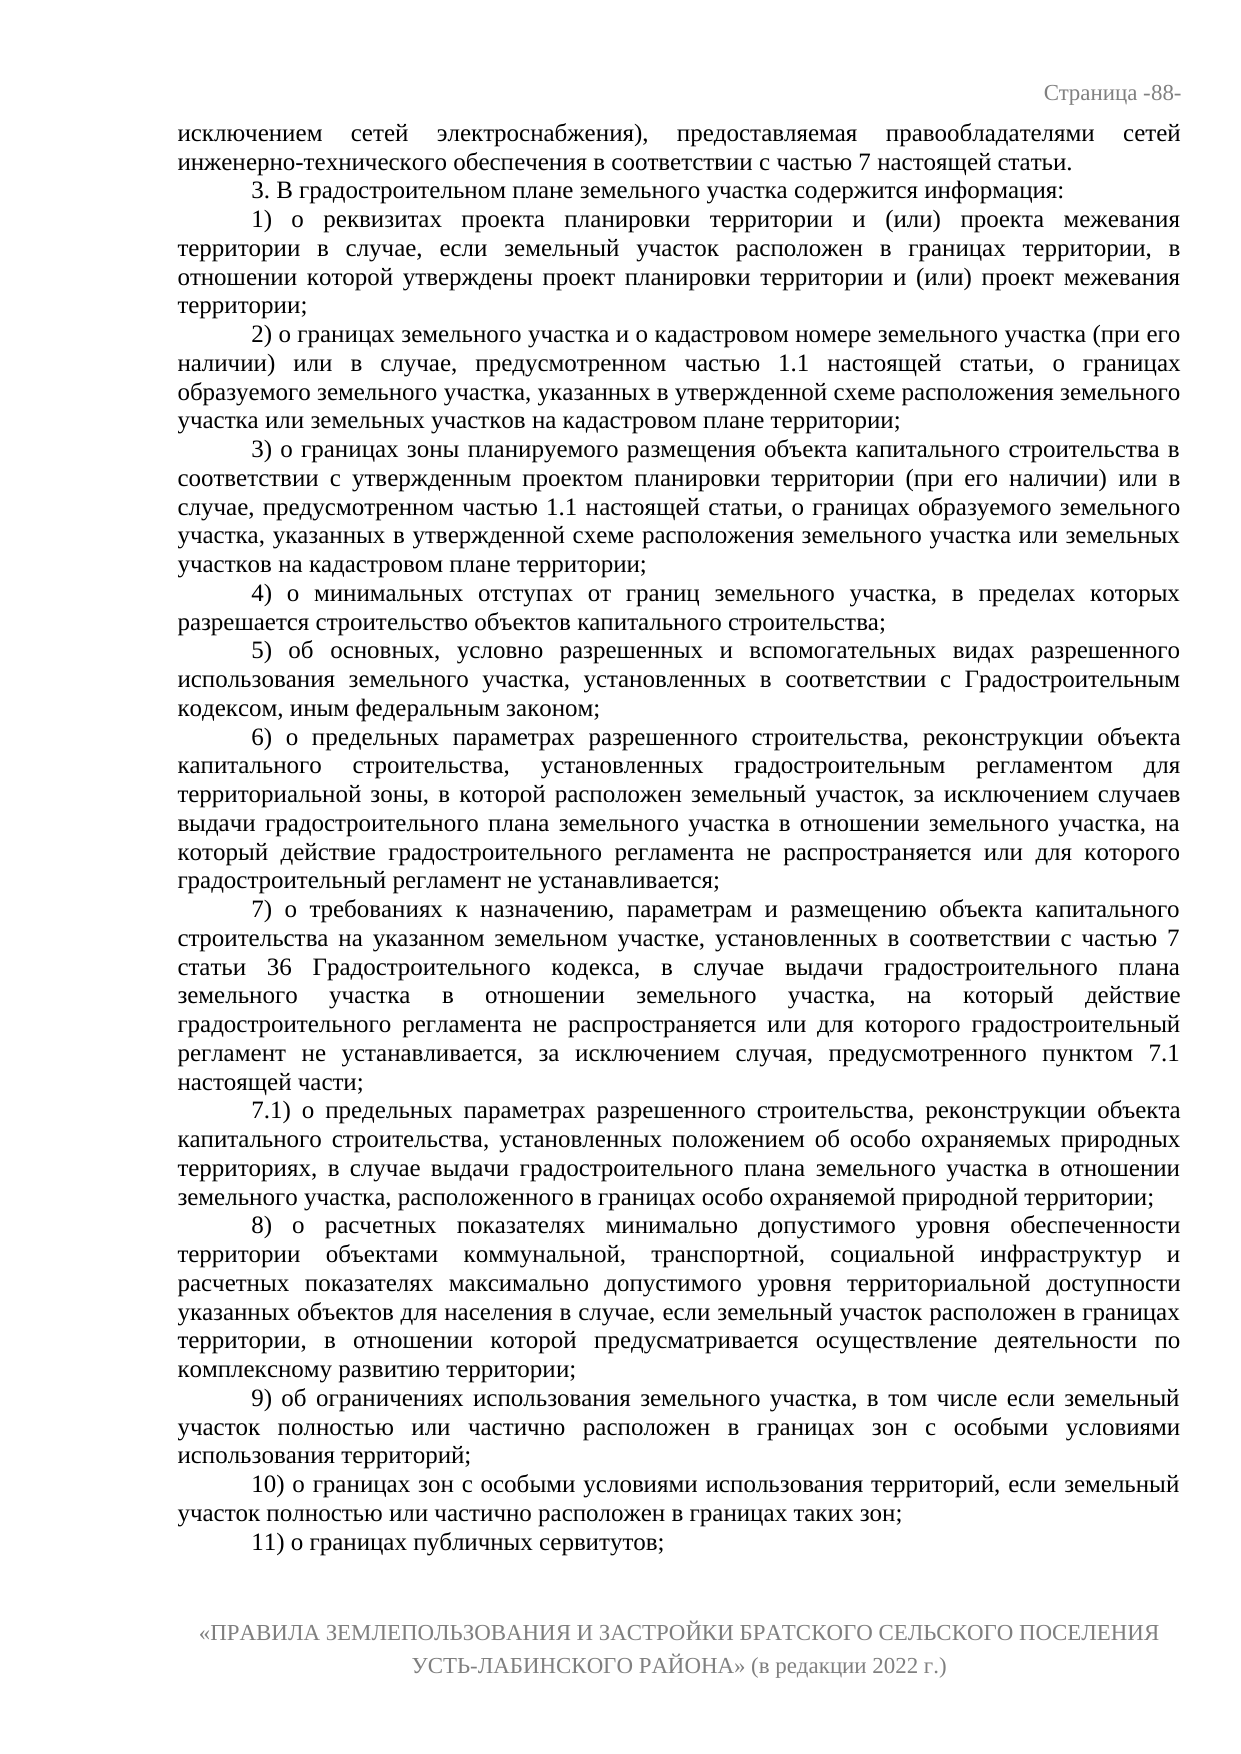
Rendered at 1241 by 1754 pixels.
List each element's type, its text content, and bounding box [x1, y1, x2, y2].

text 10) о границах зон с особыми условиями использования территорий, если земельный участок полностью или частично расположен в границах таких зон; [177, 1469, 1181, 1527]
text 5) об основных, условно разрешенных и вспомогательных видах разрешенного использования земельного участка, установленных в соответствии с Градостроительным кодексом, иным федеральным законом; [177, 636, 1181, 722]
text 9) об ограничениях использования земельного участка, в том числе если земельный участок полностью или частично расположен в границах зон с особыми условиями использования территорий; [177, 1383, 1181, 1469]
text 4) о минимальных отступах от границ земельного участка, в пределах которых разрешается строительство объектов капитального строительства; [177, 578, 1181, 636]
text 8) о расчетных показателях минимально допустимого уровня обеспеченности территории объектами коммунальной, транспортной, социальной инфраструктур и расчетных показателях максимально допустимого уровня территориальной доступности указанных объектов для населения в случае, если земельный участок расположен в границах территории, в отношении которой предусматривается осуществление деятельности по комплексному развитию территории; [177, 1211, 1181, 1383]
text 1) о реквизитах проекта планировки территории и (или) проекта межевания территории в случае, если земельный участок расположен в границах территории, в отношении которой утверждены проект планировки территории и (или) проект межевания территории; [177, 204, 1181, 319]
text 3) о границах зоны планируемого размещения объекта капитального строительства в соответствии с утвержденным проектом планировки территории (при его наличии) или в случае, предусмотренном частью 1.1 настоящей статьи, о границах образуемого земельного участка, указанных в утвержденной схеме расположения земельного участка или земельных участков на кадастровом плане территории; [177, 434, 1181, 578]
text 3. В градостроительном плане земельного участка содержится информация: [177, 176, 1181, 204]
text 2) о границах земельного участка и о кадастровом номере земельного участка (при его наличии) или в случае, предусмотренном частью 1.1 настоящей статьи, о границах образуемого земельного участка, указанных в утвержденной схеме расположения земельного участка или земельных участков на кадастровом плане территории; [177, 319, 1181, 434]
text 7.1) о предельных параметрах разрешенного строительства, реконструкции объекта капитального строительства, установленных положением об особо охраняемых природных территориях, в случае выдачи градостроительного плана земельного участка в отношении земельного участка, расположенного в границах особо охраняемой природной территории; [177, 1096, 1181, 1211]
text 7) о требованиях к назначению, параметрам и размещению объекта капитального строительства на указанном земельном участке, установленных в соответствии с частью 7 статьи 36 Градостроительного кодекса, в случае выдачи градостроительного плана земельного участка в отношении земельного участка, на который действие градостроительного регламента не распространяется или для которого градостроительный регламент не устанавливается, за исключением случая, предусмотренного пунктом 7.1 настоящей части; [177, 894, 1181, 1096]
text 11) о границах публичных сервитутов; [177, 1527, 1181, 1556]
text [177, 118, 1181, 176]
text 6) о предельных параметрах разрешенного строительства, реконструкции объекта капитального строительства, установленных градостроительным регламентом для территориальной зоны, в которой расположен земельный участок, за исключением случаев выдачи градостроительного плана земельного участка в отношении земельного участка, на который действие градостроительного регламента не распространяется или для которого градостроительный регламент не устанавливается; [177, 722, 1181, 894]
